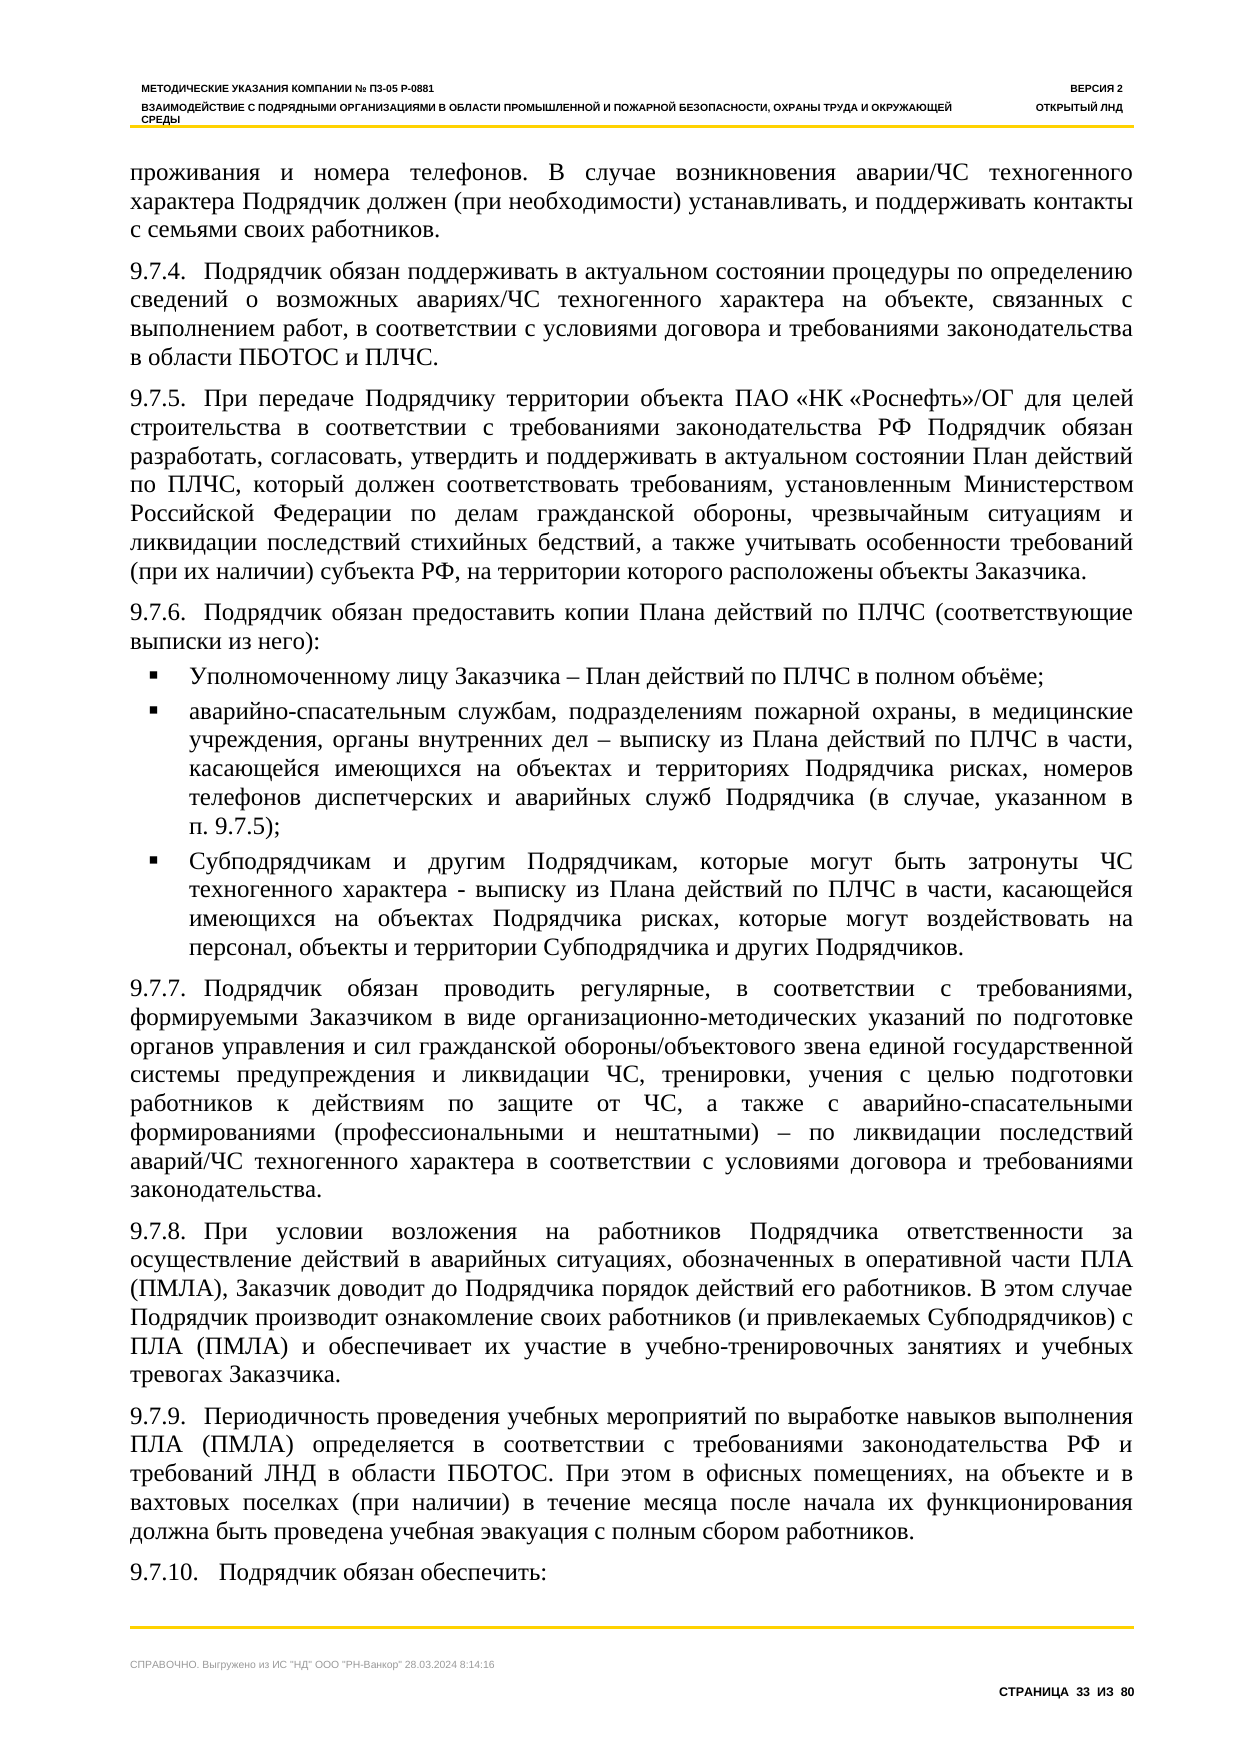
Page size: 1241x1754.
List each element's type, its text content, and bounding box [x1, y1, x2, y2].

list Периодичность проведения учебных мероприятий по выработке навыков выполнения ПЛА (ПМЛА) определяется в соответствии с требованиями законодательства РФ и требований ЛНД в области ПБОТОС. При этом в офисных помещениях, на объекте и в вахтовых поселках (при наличии) в течение месяца после начала их функционирования должна быть проведена учебная эвакуация с полным сбором работников. [130, 1401, 1134, 1544]
list При условии возложения на работников Подрядчика ответственности за осуществление действий в аварийных ситуациях, обозначенных в оперативной части ПЛА (ПМЛА), Заказчик доводит до Подрядчика порядок действий его работников. В этом случае Подрядчик производит ознакомление своих работников (и привлекаемых Субподрядчиков) с ПЛА (ПМЛА) и обеспечивает их участие в учебно-тренировочных занятиях и учебных тревогах Заказчика. [130, 1216, 1134, 1388]
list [130, 157, 1134, 243]
list Субподрядчикам и другим Подрядчикам, которые могут быть затронуты ЧС техногенного характера - выписку из Плана действий по ПЛЧС в части, касающейся имеющихся на объектах Подрядчика рисках, которые могут воздействовать на персонал, объекты и территории Субподрядчика и других Подрядчиков. [148, 846, 1134, 961]
list аварийно-спасательным службам, подразделениям пожарной охраны, в медицинские учреждения, органы внутренних дел – выписку из Плана действий по ПЛЧС в части, касающейся имеющихся на объектах и территориях Подрядчика рисках, номеров телефонов диспетчерских и аварийных служб Подрядчика (в случае, указанном в п. 9.7.5); [148, 696, 1134, 839]
list Подрядчик обязан поддерживать в актуальном состоянии процедуры по определению сведений о возможных авариях/ЧС техногенного характера на объекте, связанных с выполнением работ, в соответствии с условиями договора и требованиями законодательства в области ПБОТОС и ПЛЧС. [130, 256, 1134, 371]
list При передаче Подрядчику территории объекта ПАО «НК «Роснефть»/ОГ для целей строительства в соответствии с требованиями законодательства РФ Подрядчик обязан разработать, согласовать, утвердить и поддерживать в актуальном состоянии План действий по ПЛЧС, который должен соответствовать требованиям, установленным Министерством Российской Федерации по делам гражданской обороны, чрезвычайным ситуациям и ликвидации последствий стихийных бедствий, а также учитывать особенности требований (при их наличии) субъекта РФ, на территории которого расположены объекты Заказчика. [130, 383, 1134, 584]
list Подрядчик обязан проводить регулярные, в соответствии с требованиями, формируемыми Заказчиком в виде организационно-методических указаний по подготовке органов управления и сил гражданской обороны/объектового звена единой государственной системы предупреждения и ликвидации ЧС, тренировки, учения с целью подготовки работников к действиям по защите от ЧС, а также с аварийно-спасательными формированиями (профессиональными и нештатными) – по ликвидации последствий аварий/ЧС техногенного характера в соответствии с условиями договора и требованиями законодательства. [130, 973, 1134, 1203]
list Уполномоченному лицу Заказчика – План действий по ПЛЧС в полном объёме; [148, 661, 1134, 689]
list Подрядчик обязан обеспечить: [130, 1557, 1134, 1586]
list Подрядчик обязан предоставить копии Плана действий по ПЛЧС (соответствующие выписки из него): [130, 597, 1134, 654]
